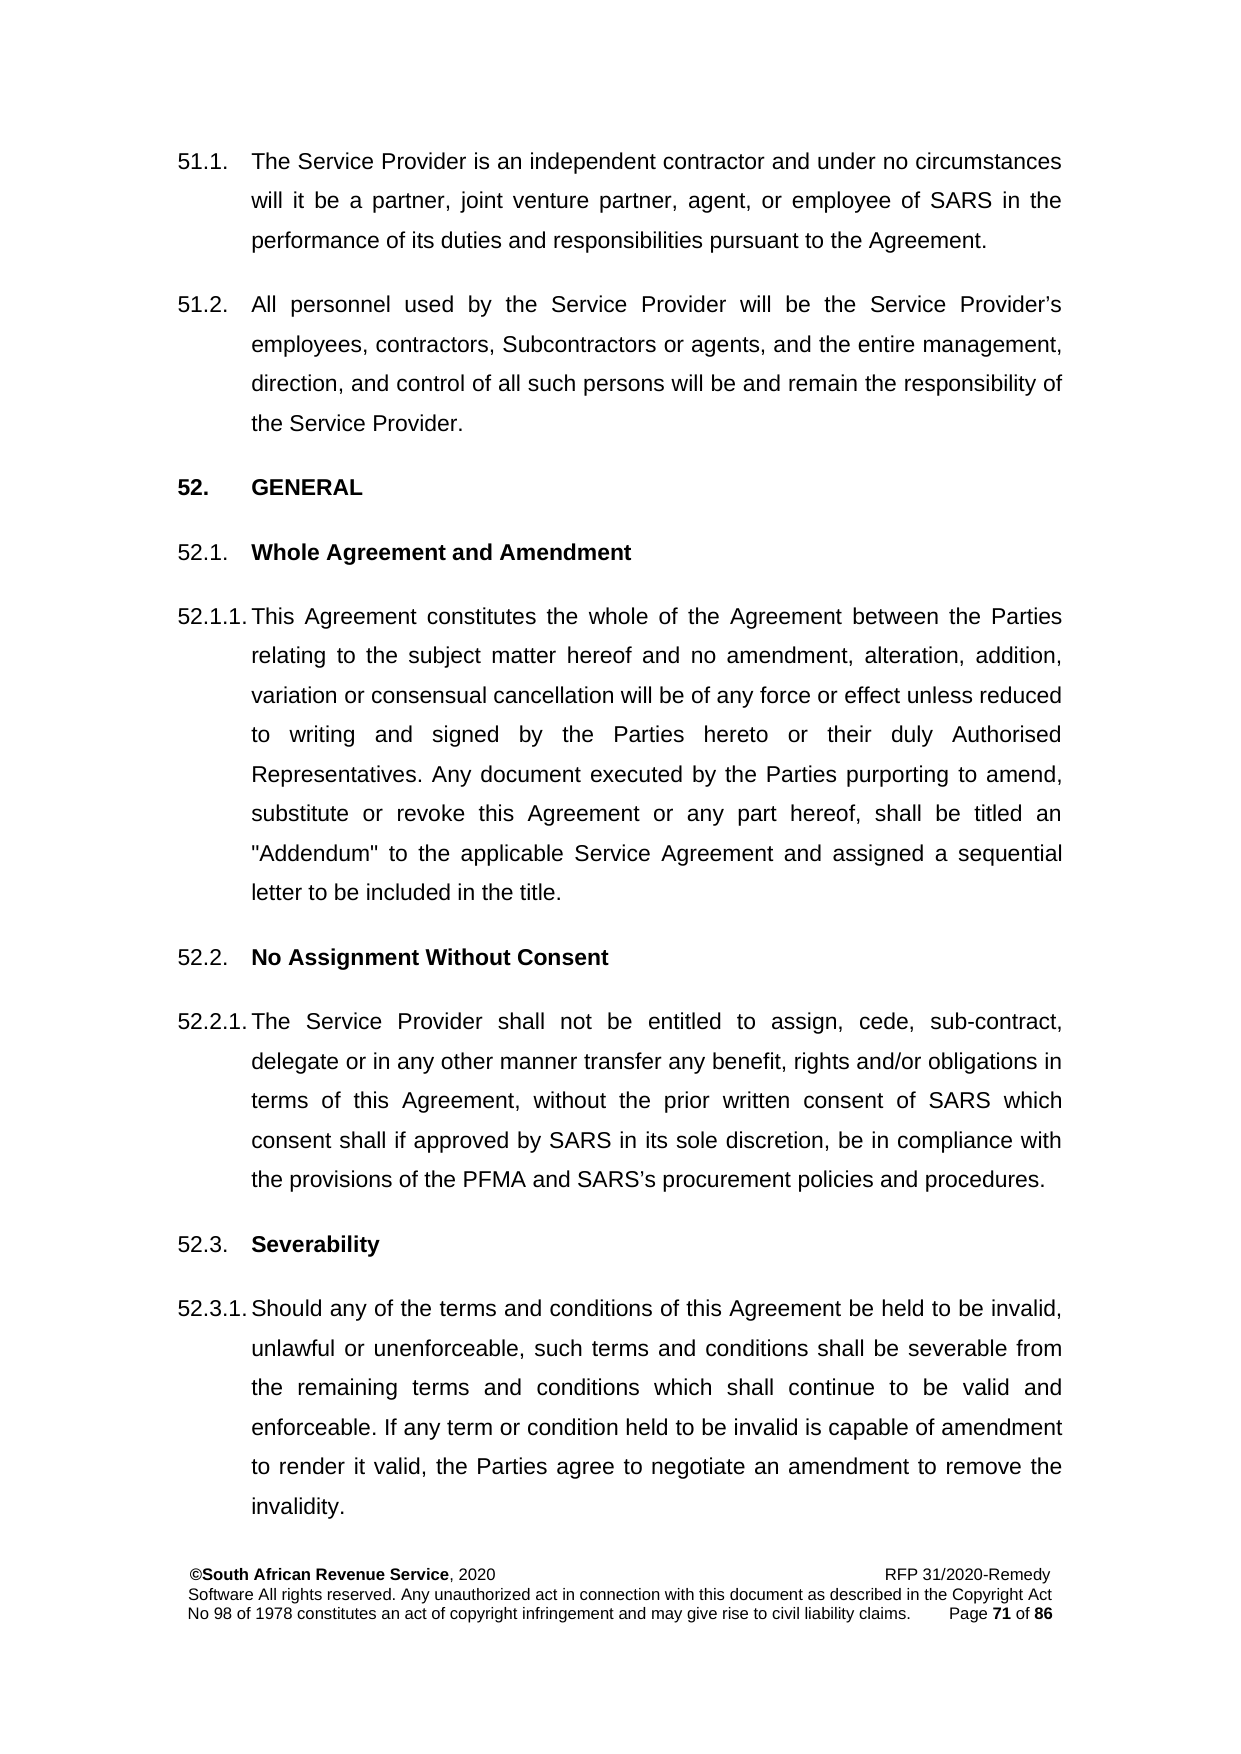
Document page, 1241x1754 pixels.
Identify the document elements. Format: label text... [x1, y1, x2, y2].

list This Agreement constitutes the whole of the Agreement between the Parties relating to the subject matter hereof and no amendment, alteration, addition, variation or consensual cancellation will be of any force or effect unless reduced to writing and signed by the Parties hereto or their duly Authorised Representatives. Any document executed by the Parties purporting to amend, substitute or revoke this Agreement or any part hereof, shall be titled an "Addendum" to the applicable Service Agreement and assigned a sequential letter to be included in the title. [177, 603, 1063, 906]
list No Assignment Without Consent [177, 944, 1063, 970]
list Severability [177, 1231, 1063, 1257]
list General [177, 474, 1063, 500]
list Whole Agreement and Amendment [177, 538, 1063, 565]
list The Service Provider is an independent contractor and under no circumstances will it be a partner, joint venture partner, agent, or employee of SARS in the performance of its duties and responsibilities pursuant to the Agreement. [177, 148, 1063, 253]
list All personnel used by the Service Provider will be the Service Provider’s employees, contractors, Subcontractors or agents, and the entire management, direction, and control of all such persons will be and remain the responsibility of the Service Provider. [177, 291, 1063, 436]
list The Service Provider shall not be entitled to assign, cede, sub-contract, delegate or in any other manner transfer any benefit, rights and/or obligations in terms of this Agreement, without the prior written consent of SARS which consent shall if approved by SARS in its sole discretion, be in compliance with the provisions of the PFMA and SARS’s procurement policies and procedures. [177, 1008, 1063, 1193]
list Should any of the terms and conditions of this Agreement be held to be invalid, unlawful or unenforceable, such terms and conditions shall be severable from the remaining terms and conditions which shall continue to be valid and enforceable. If any term or condition held to be invalid is capable of amendment to render it valid, the Parties agree to negotiate an amendment to remove the invalidity. [177, 1295, 1063, 1519]
